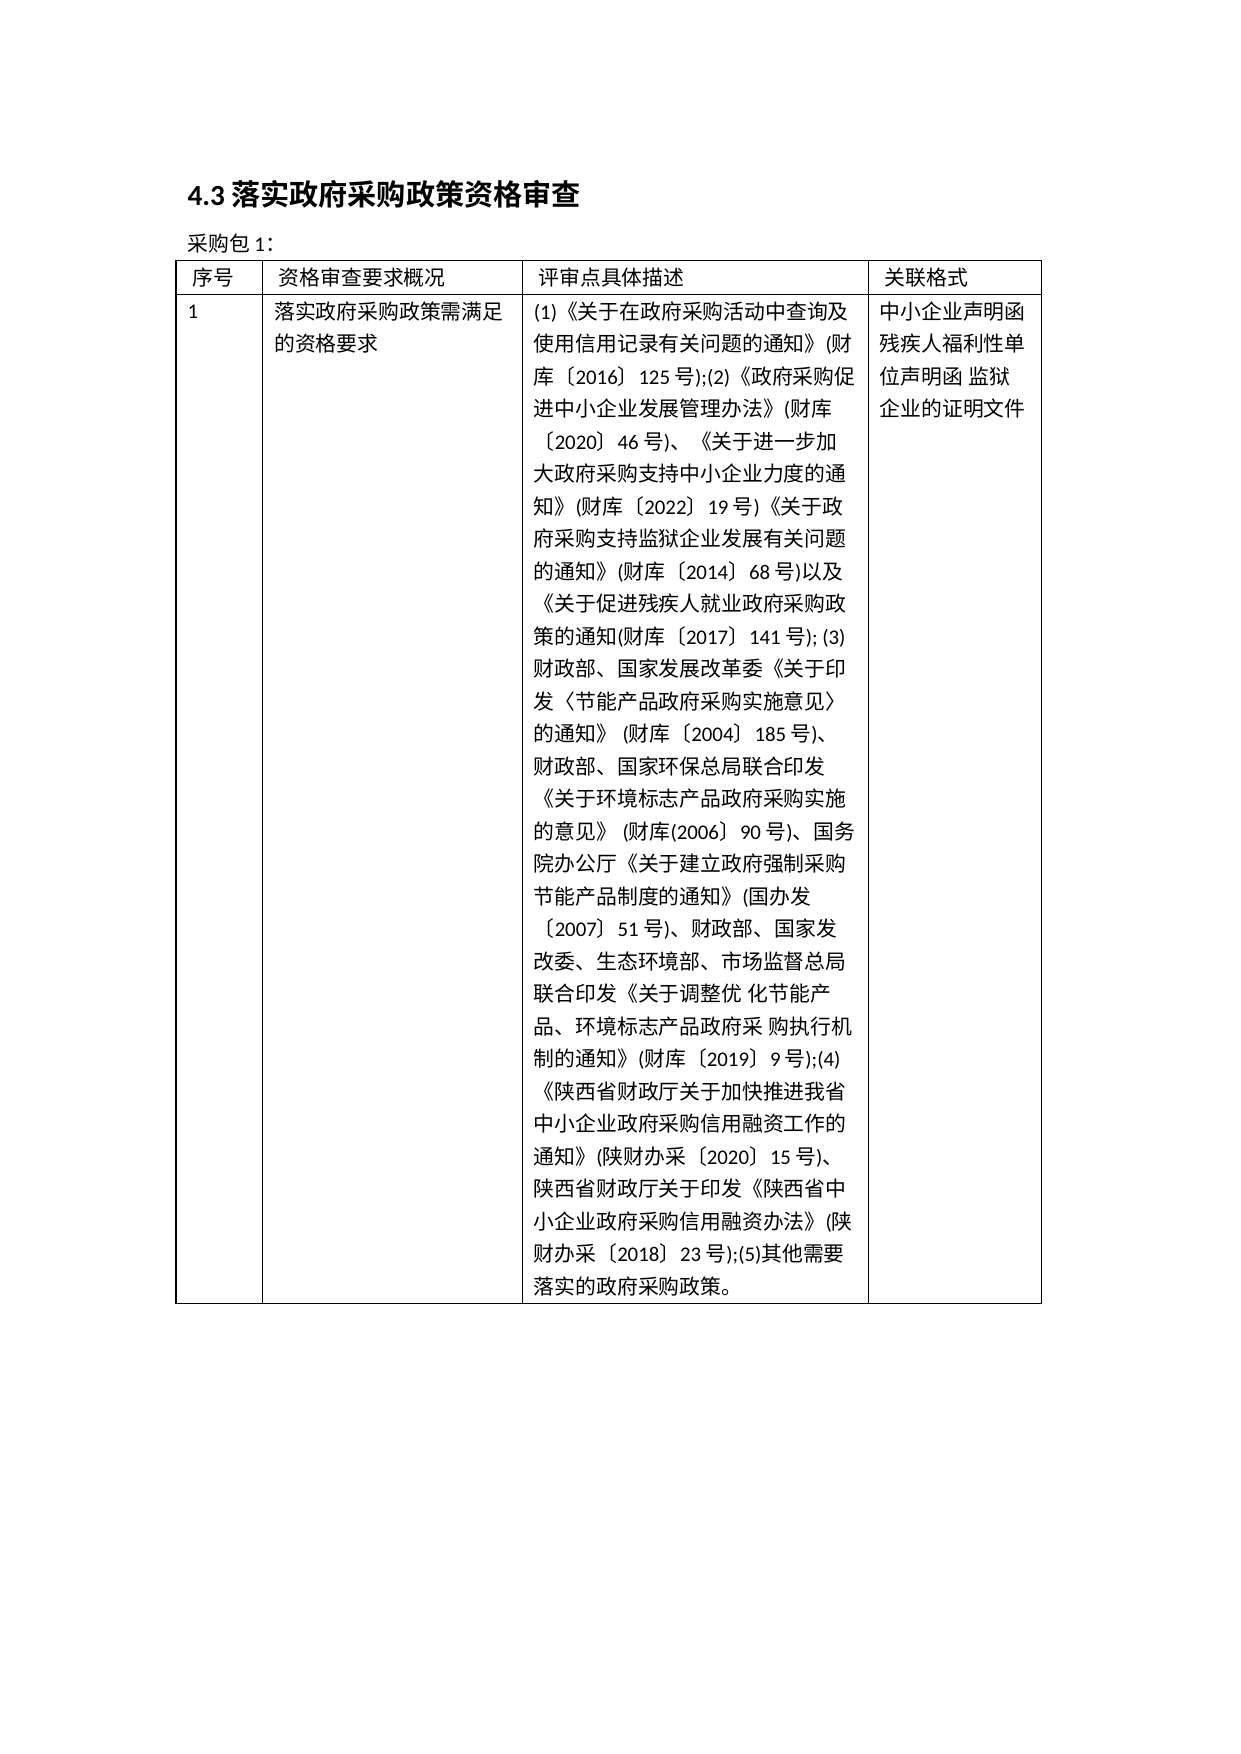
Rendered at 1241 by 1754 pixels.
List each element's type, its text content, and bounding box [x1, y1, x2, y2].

table_cell (1)《关于在政府采购活动中查询及使用信用记录有关问题的通知》(财库〔2016〕125号);(2)《政府采购促进中小企业发展管理办法》(财库〔2020〕46号)、《关于进一步加大政府采购支持中小企业力度的通知》(财库〔2022〕19号)《关于政府采购支持监狱企业发展有关问题的通知》(财库〔2014〕68号)以及《关于促进残疾人就业政府采购政策的通知(财库〔2017〕141号); (3)财政部、国家发展改革委《关于印发〈节能产品政府采购实施意见〉的通知》 (财库〔2004〕185号)、财政部、国家环保总局联合印发《关于环境标志产品政府采购实施的意见》 (财库(2006〕90号)、国务院办公厅《关于建立政府强制采购节能产品制度的通知》(国办发〔2007〕51号)、财政部、国家发改委、生态环境部、市场监督总局联合印发《关于调整优 化节能产品、环境标志产品政府采 购执行机制的通知》(财库〔2019〕9号);(4)《陕西省财政厅关于加快推进我省中小企业政府采购信用融资工作的通知》(陕财办采〔2020〕15号)、陕西省财政厅关于印发《陕西省中小企业政府采购信用融资办法》(陕财办采〔2018〕23号);(5)其他需要落实的政府采购政策。 [523, 295, 868, 1303]
text 4.3落实政府采购政策资格审查 [187, 162, 1053, 227]
table_cell 中小企业声明函 残疾人福利性单位声明函 监狱企业的证明文件 [869, 295, 1041, 1303]
table_header 评审点具体描述 [523, 261, 868, 293]
table_cell 落实政府采购政策需满足的资格要求 [263, 295, 522, 1303]
text 采购包1： [187, 227, 1053, 259]
table_header 关联格式 [869, 261, 1041, 293]
table_header 资格审查要求概况 [263, 261, 522, 293]
table_cell 1 [177, 295, 262, 1303]
table_header 序号 [177, 261, 262, 293]
